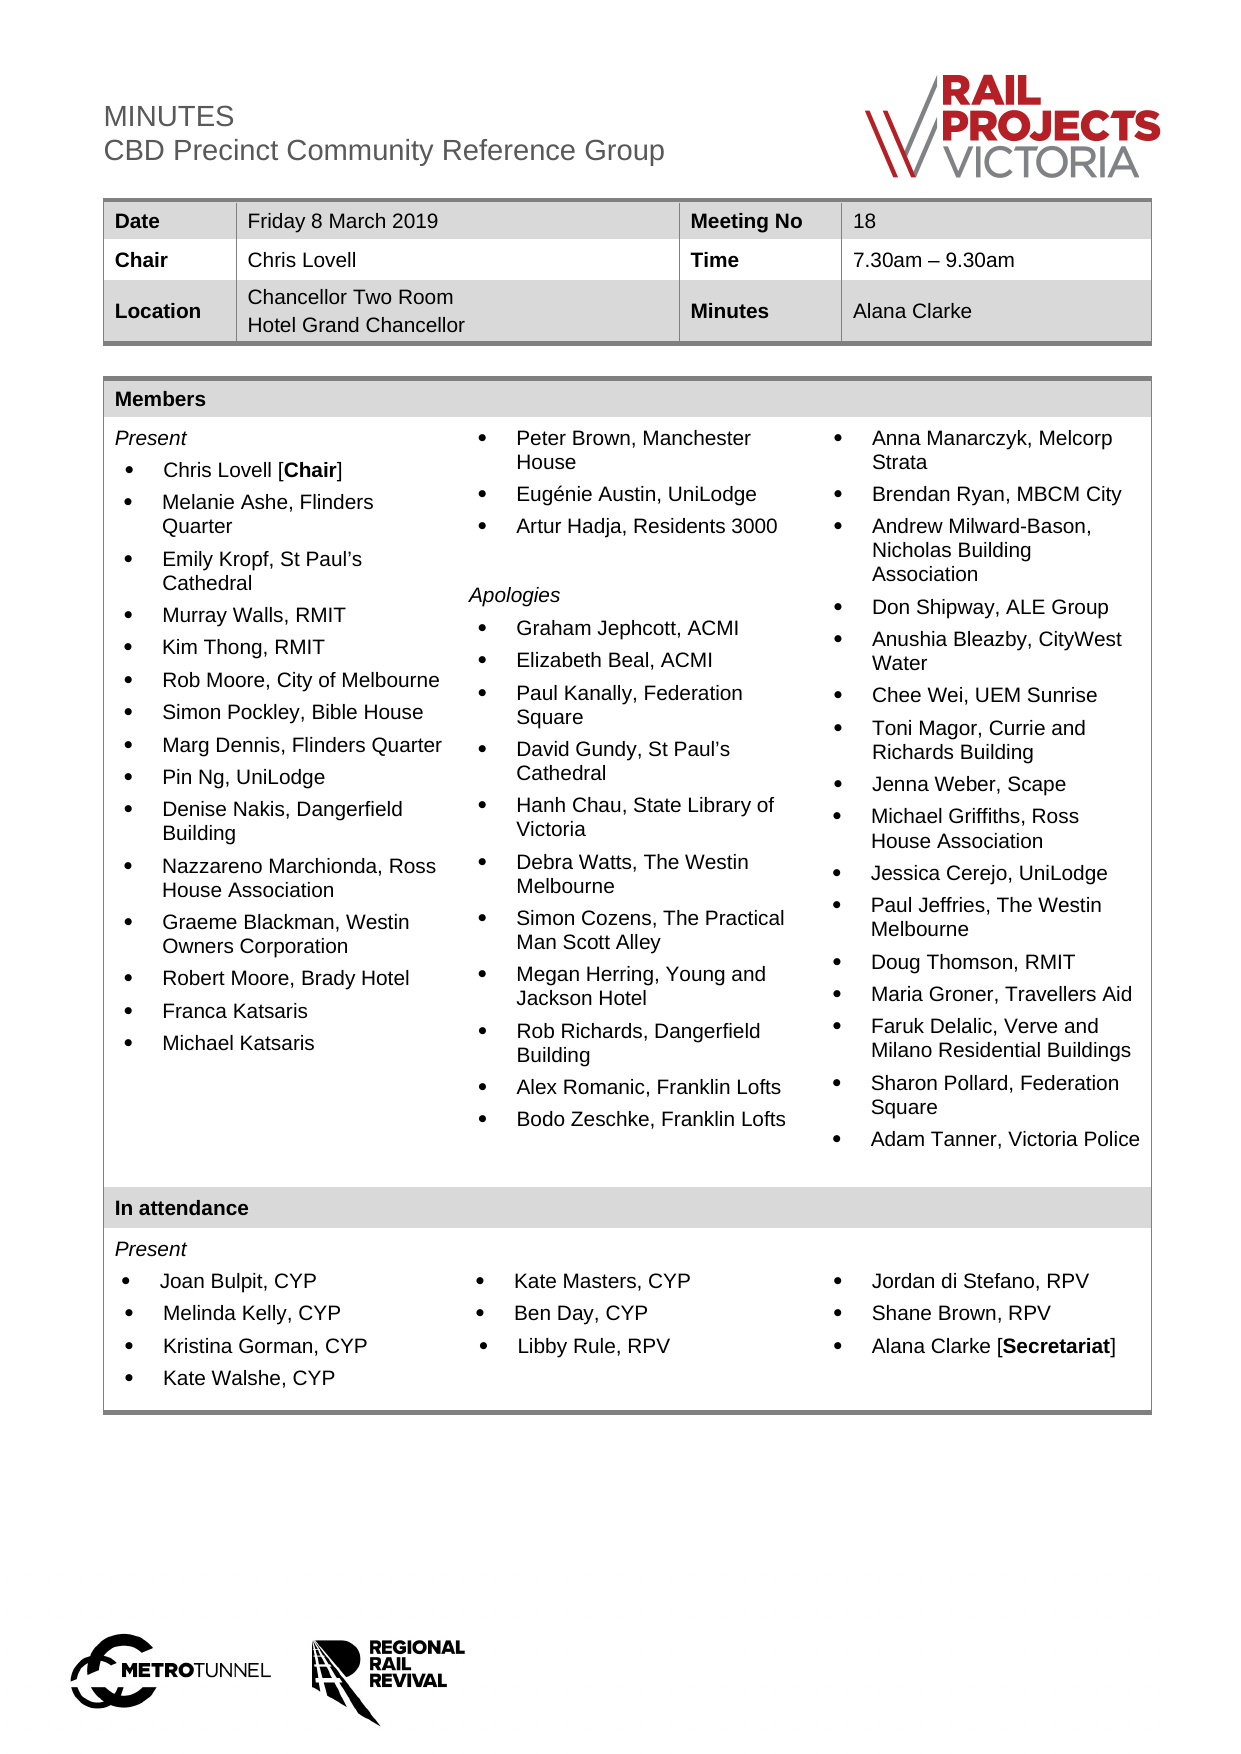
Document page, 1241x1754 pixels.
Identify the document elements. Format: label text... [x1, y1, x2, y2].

table_cell In attendance [104, 1187, 458, 1228]
picture [0, 1565, 1180, 1754]
table_cell Kate Masters, CYP Ben Day, CYP Libby Rule, RPV [458, 1228, 812, 1410]
table_cell Alana Clarke [842, 280, 1151, 341]
table_header 18 [842, 202, 1151, 239]
table_cell Present Chris Lovell [Chair] Melanie Ashe, Flinders Quarter Emily Kropf, St Paul’s Cathedral Murray Walls, RMIT Kim Thong, RMIT Rob Moore, City of Melbourne Simon Pockley, Bible House Marg Dennis, Flinders Quarter Pin Ng, UniLodge Denise Nakis, Dangerfield Building Nazzareno Marchionda, Ross House Association Graeme Blackman, Westin Owners Corporation Robert Moore, Brady Hotel Franca Katsaris Michael Katsaris [104, 417, 458, 1187]
table_header Friday 8 March 2019 [237, 202, 679, 239]
table_cell Anna Manarczyk, Melcorp Strata Brendan Ryan, MBCM City Andrew Milward-Bason, Nicholas Building Association Don Shipway, ALE Group Anushia Bleazby, CityWest Water Chee Wei, UEM Sunrise Toni Magor, Currie and Richards Building Jenna Weber, Scape Michael Griffiths, Ross House Association Jessica Cerejo, UniLodge Paul Jeffries, The Westin Melbourne Doug Thomson, RMIT Maria Groner, Travellers Aid Faruk Delalic, Verve and Milano Residential Buildings Sharon Pollard, Federation Square Adam Tanner, Victoria Police [812, 417, 1151, 1187]
table_header [458, 381, 812, 417]
table_cell Chris Lovell [237, 239, 679, 280]
table_cell Location [104, 280, 236, 341]
table_header Members [104, 381, 458, 417]
picture [0, 0, 1237, 228]
table_cell Chair [104, 239, 236, 280]
table_header [812, 381, 1151, 417]
table_cell [812, 1187, 1151, 1228]
table_cell 7.30am – 9.30am [842, 239, 1151, 280]
table_header Meeting No [680, 202, 841, 239]
table_cell Jordan di Stefano, RPV Shane Brown, RPV Alana Clarke [Secretariat] [812, 1228, 1151, 1410]
table_cell Time [680, 239, 841, 280]
table_cell Peter Brown, Manchester House Eugénie Austin, UniLodge Artur Hadja, Residents 3000 Apologies Graham Jephcott, ACMI Elizabeth Beal, ACMI Paul Kanally, Federation Square David Gundy, St Paul’s Cathedral Hanh Chau, State Library of Victoria Debra Watts, The Westin Melbourne Simon Cozens, The Practical Man Scott Alley Megan Herring, Young and Jackson Hotel Rob Richards, Dangerfield Building Alex Romanic, Franklin Lofts Bodo Zeschke, Franklin Lofts [458, 417, 812, 1187]
table_header Date [104, 202, 236, 239]
table_cell Chancellor Two Room Hotel Grand Chancellor [237, 280, 679, 341]
table_cell [458, 1187, 812, 1228]
table_cell Minutes [680, 280, 841, 341]
table_cell Present Joan Bulpit, CYP Melinda Kelly, CYP Kristina Gorman, CYP Kate Walshe, CYP [104, 1228, 458, 1410]
